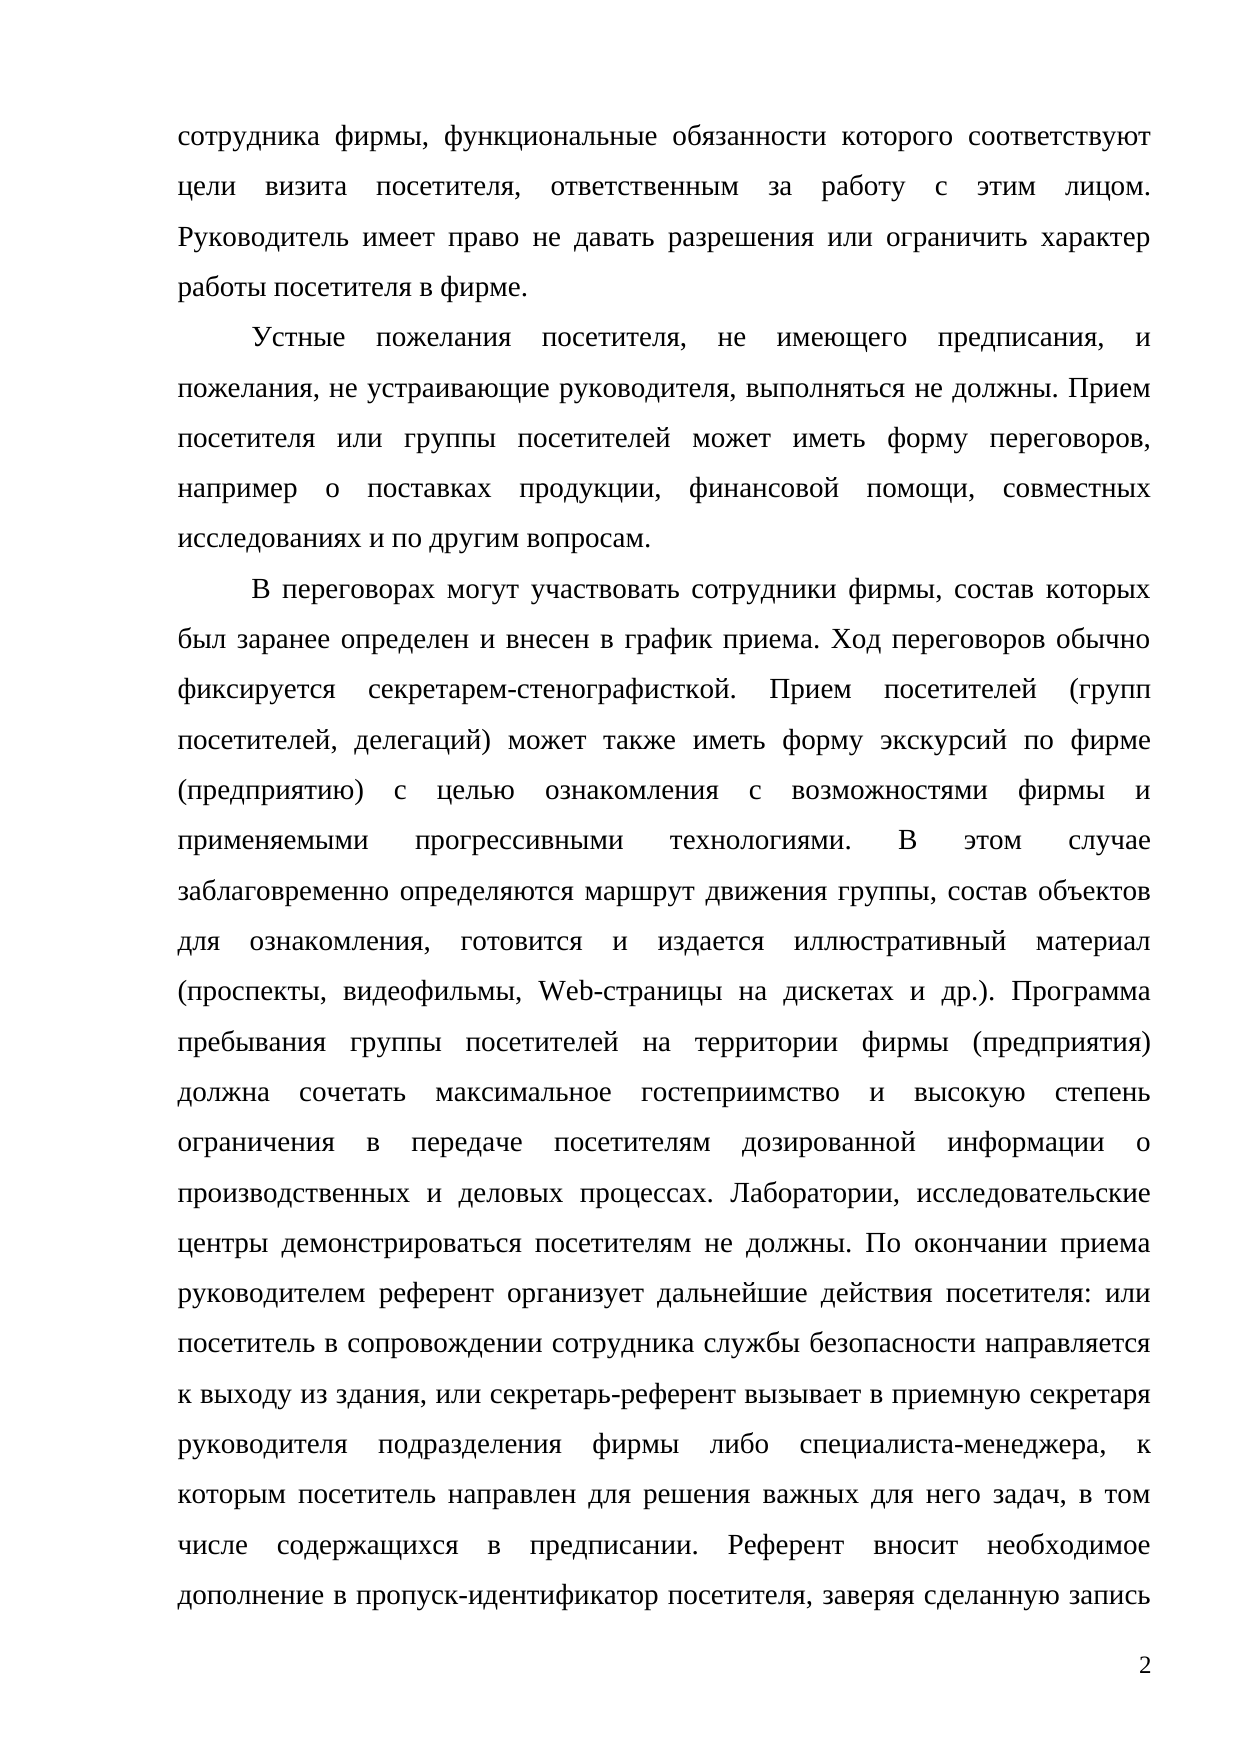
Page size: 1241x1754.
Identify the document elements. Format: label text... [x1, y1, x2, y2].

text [177, 118, 1152, 303]
text Устные пожелания посетителя, не имеющего предписания, и пожелания, не устраивающие руководителя, выполняться не должны. Прием посетителя или группы посетителей может иметь форму переговоров, например о поставках продукции, финансовой помощи, совместных исследованиях и по другим вопросам. [177, 319, 1152, 554]
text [177, 571, 1152, 1611]
